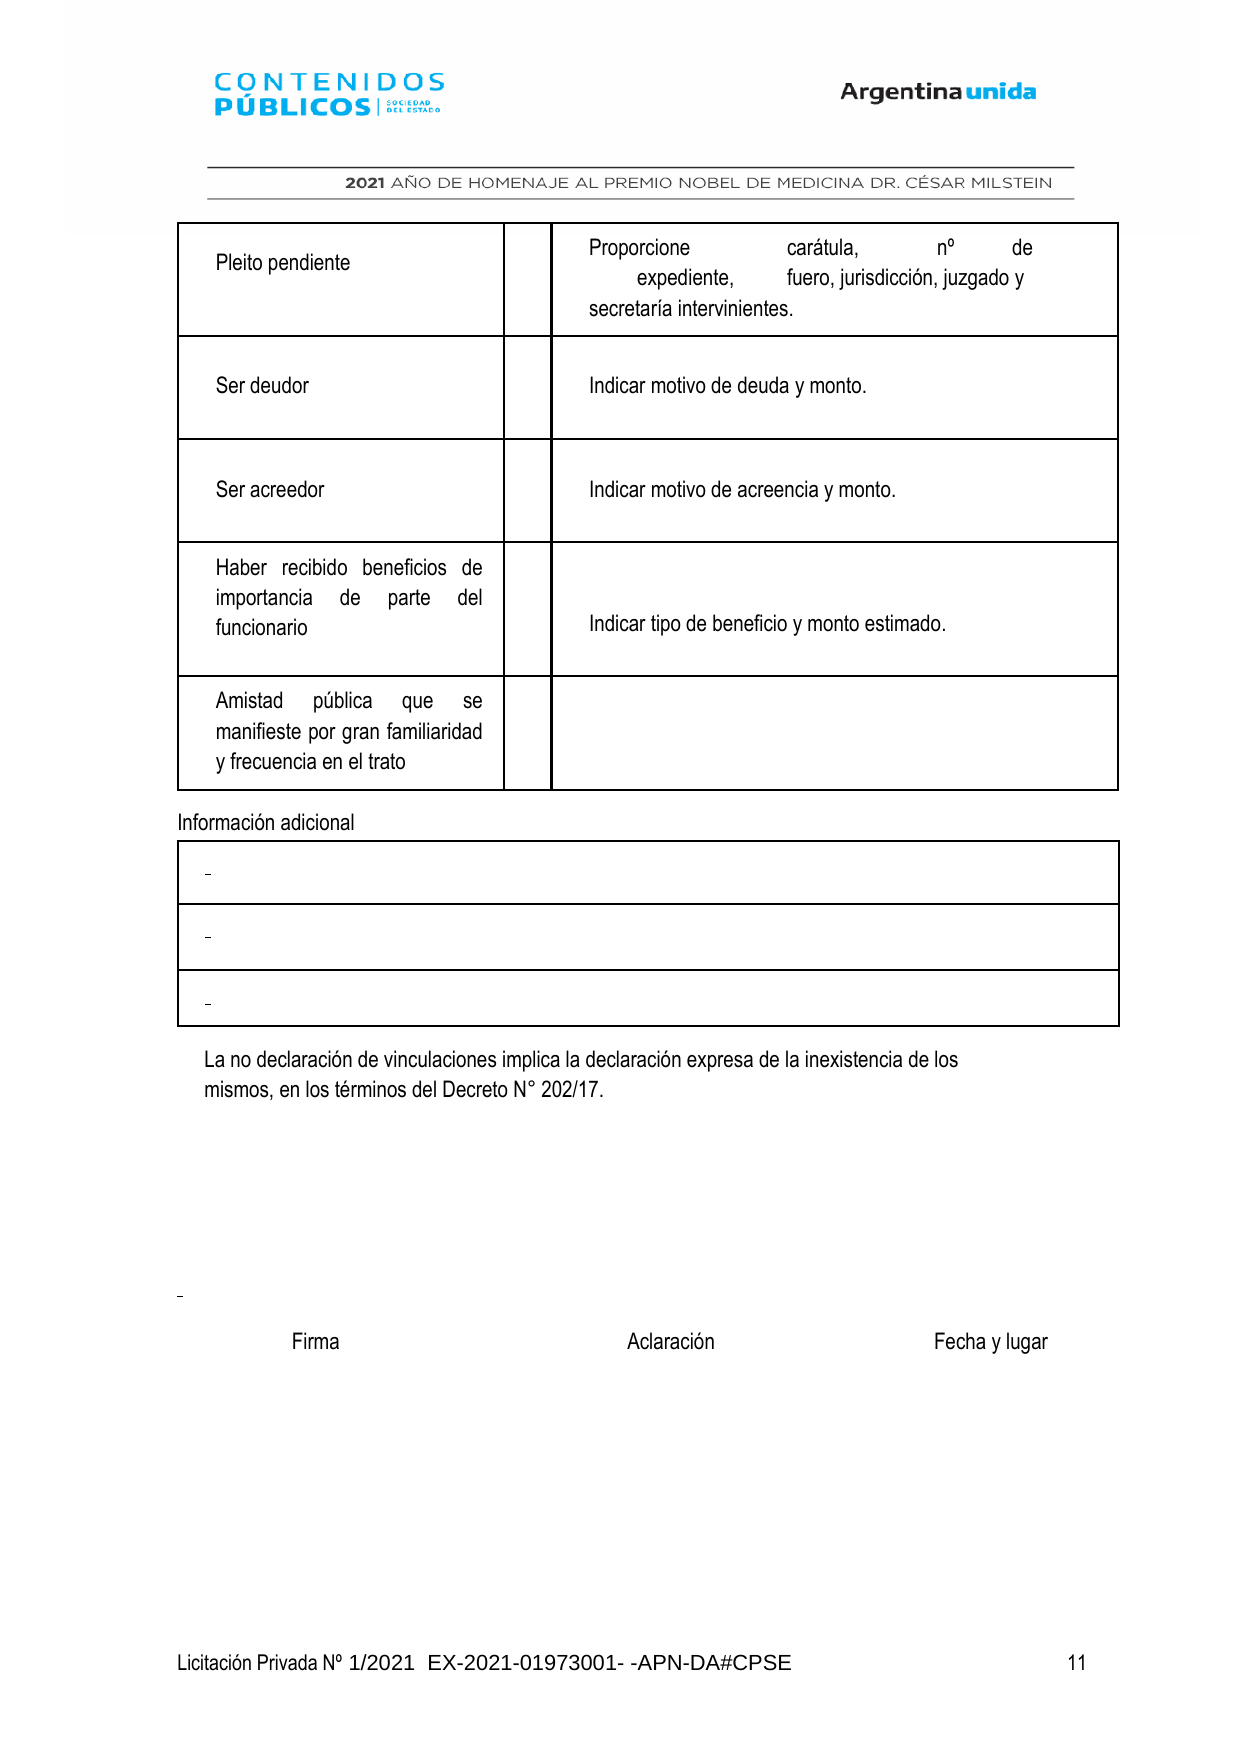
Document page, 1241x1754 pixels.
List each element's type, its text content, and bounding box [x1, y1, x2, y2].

text Firma Aclaración Fecha y lugar [292, 1328, 1090, 1354]
text Información adicional [177, 809, 1090, 836]
table_cell Indicar motivo de deuda y monto. [553, 337, 1117, 438]
table_cell Amistad pública que se manifieste por gran familiaridad y frecuencia en el trato [179, 677, 503, 788]
table_cell [179, 905, 1118, 969]
table_cell Pleito pendiente [179, 224, 503, 335]
table_cell Indicar tipo de beneficio y monto estimado. [553, 543, 1117, 675]
table_cell [505, 543, 550, 675]
table_cell [505, 677, 550, 788]
table_cell [179, 971, 1118, 1025]
table_cell [505, 440, 550, 541]
table_cell Indicar motivo de acreencia y monto. [553, 440, 1117, 541]
table_cell [505, 224, 550, 335]
table_cell [553, 677, 1117, 788]
table_cell Haber recibido beneficios de importancia de parte del funcionario [179, 543, 503, 675]
table_header [179, 842, 1118, 903]
table_cell [505, 337, 550, 438]
table_cell Proporcione carátula, nº de expediente, fuero, jurisdicción, juzgado y secretaría intervinientes. [553, 224, 1117, 335]
table_cell Ser acreedor [179, 440, 503, 541]
text La no declaración de vinculaciones implica la declaración expresa de la inexistencia de los mismos, en los términos del Decreto N° 202/17. [204, 1046, 998, 1102]
picture [66, 0, 1201, 236]
table_cell Ser deudor [179, 337, 503, 438]
